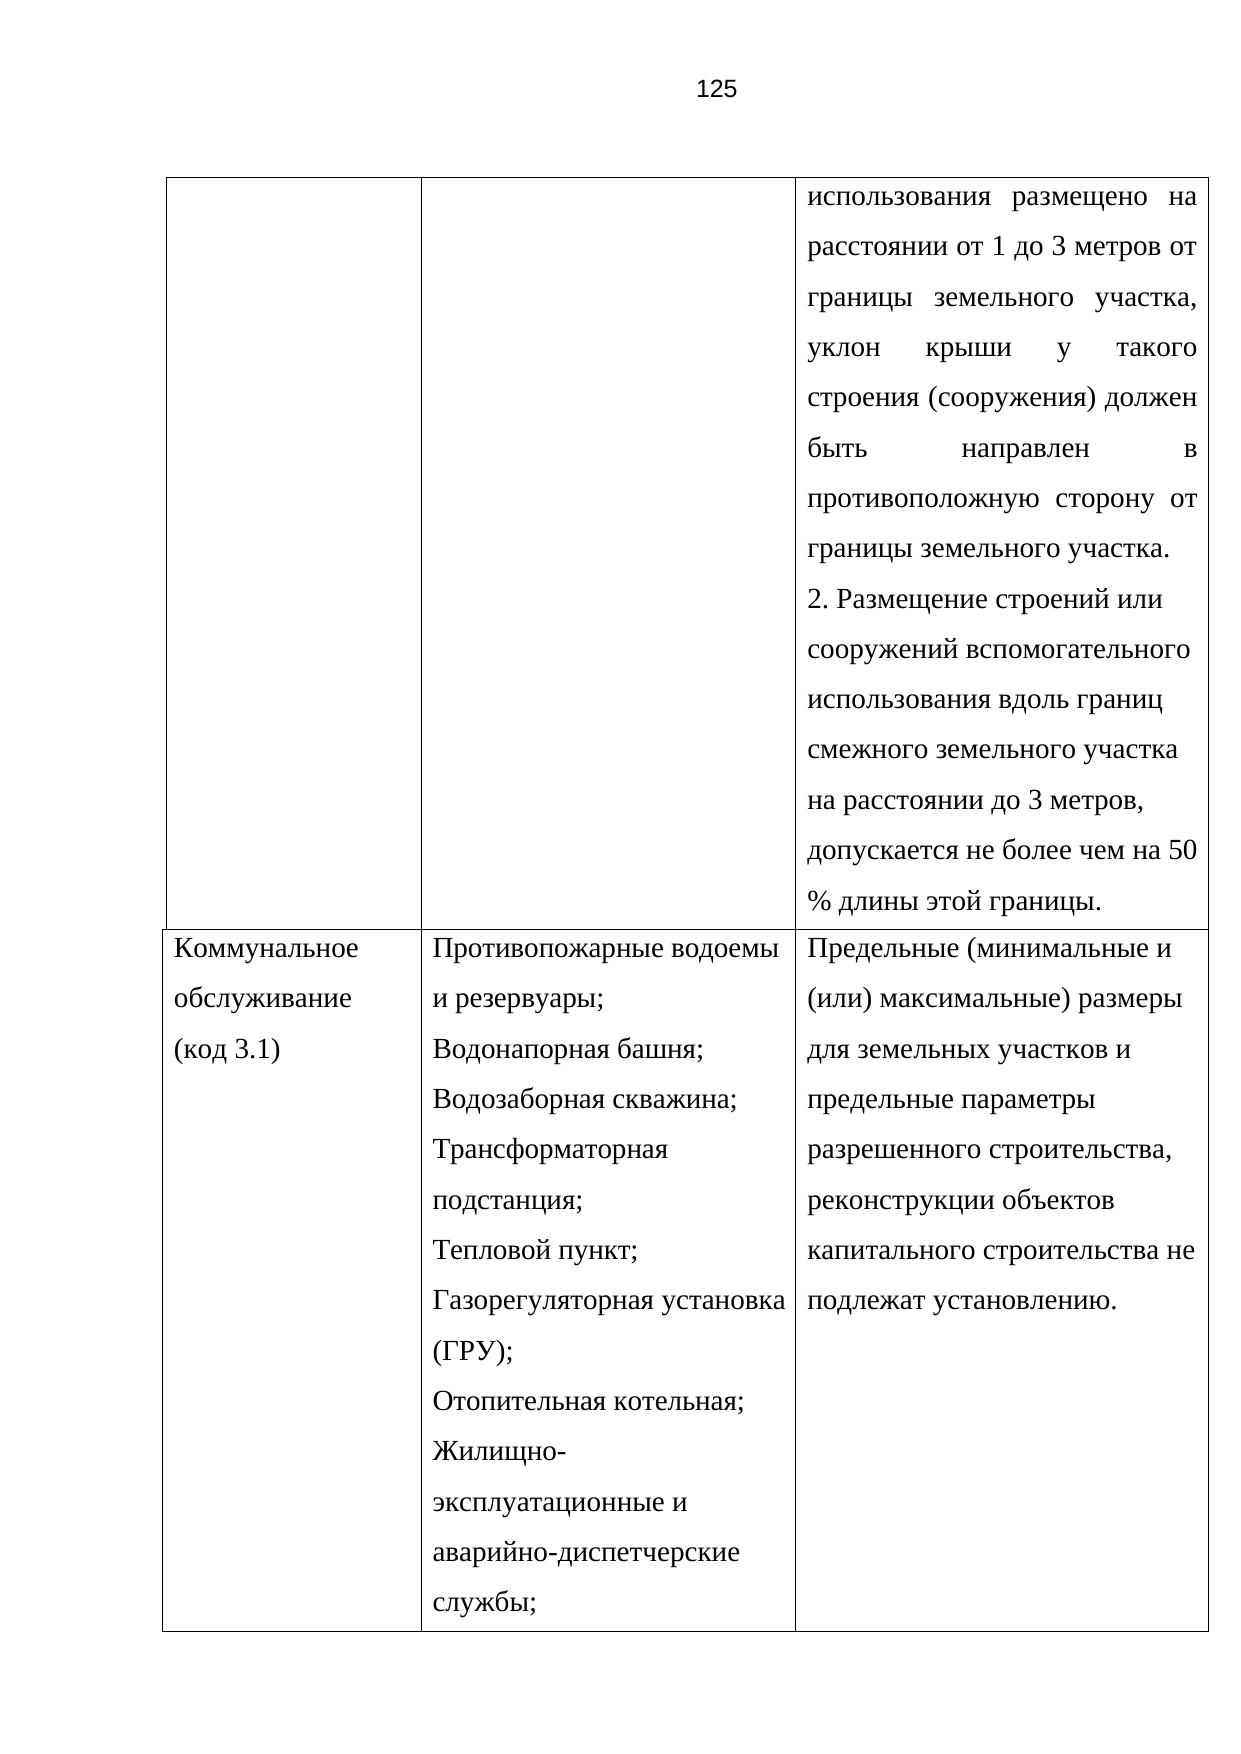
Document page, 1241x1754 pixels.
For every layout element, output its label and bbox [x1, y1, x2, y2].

table_cell [422, 930, 795, 1631]
table_cell [796, 930, 1208, 1631]
table_cell [796, 178, 1208, 929]
table_cell [167, 178, 421, 929]
table_cell [422, 178, 795, 929]
table_cell [163, 930, 421, 1631]
